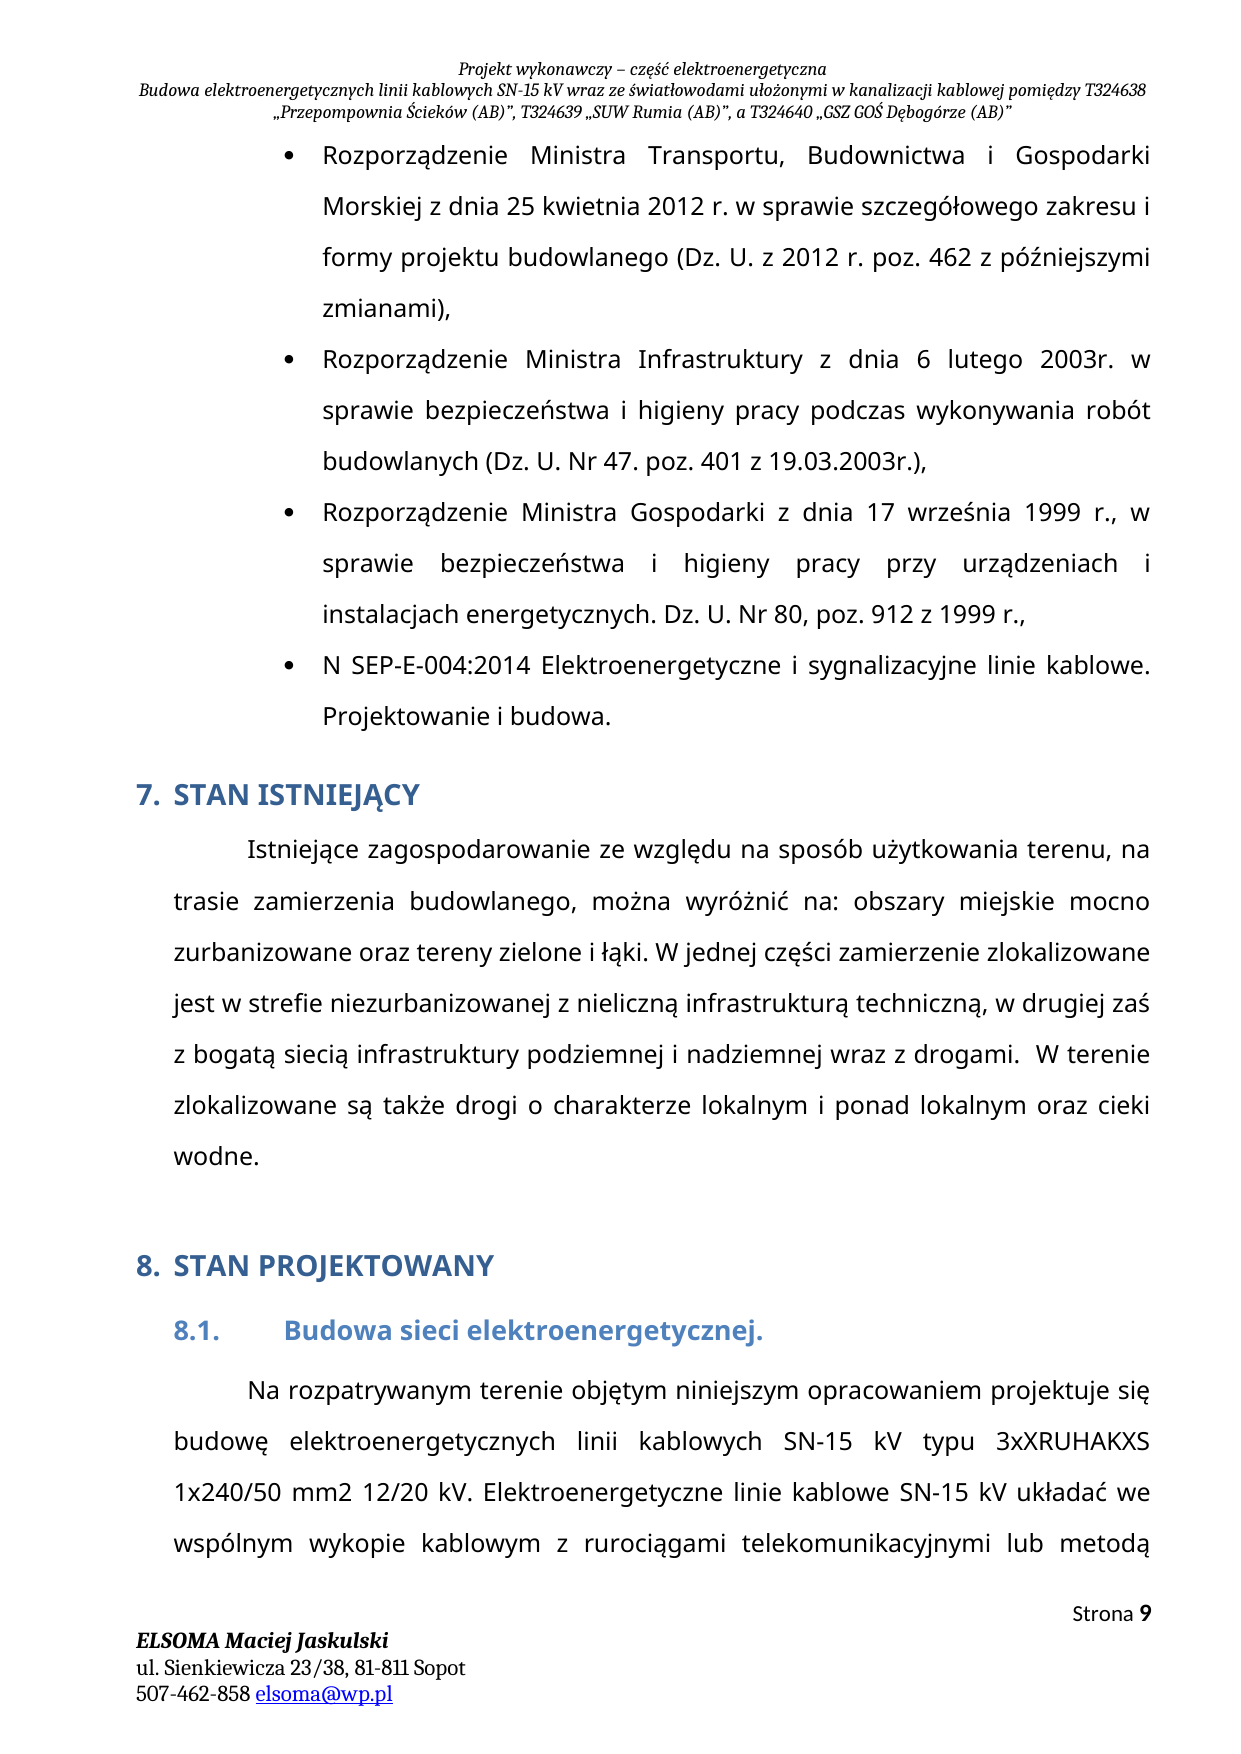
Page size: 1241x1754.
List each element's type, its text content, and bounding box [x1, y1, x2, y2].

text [173, 1372, 1152, 1560]
subtitle Budowa sieci elektroenergetycznej. [173, 1312, 1152, 1348]
text Istniejące zagospodarowanie ze względu na sposób użytkowania terenu, na trasie zamierzenia budowlanego, można wyróżnić na: obszary miejskie mocno zurbanizowane oraz tereny zielone i łąki. W jednej części zamierzenie zlokalizowane jest w strefie niezurbanizowanej z nieliczną infrastrukturą techniczną, w drugiej zaś z bogatą siecią infrastruktury podziemnej i nadziemnej wraz z drogami. W terenie zlokalizowane są także drogi o charakterze lokalnym i ponad lokalnym oraz cieki wodne. [173, 832, 1152, 1172]
list Rozporządzenie Ministra Transportu, Budownictwa i Gospodarki Morskiej z dnia 25 kwietnia 2012 r. w sprawie szczegółowego zakresu i formy projektu budowlanego (Dz. U. z 2012 r. poz. 462 z późniejszymi zmianami), [284, 137, 1152, 325]
list N SEP-E-004:2014 Elektroenergetyczne i sygnalizacyjne linie kablowe. Projektowanie i budowa. [284, 648, 1152, 733]
list Rozporządzenie Ministra Infrastruktury z dnia 6 lutego 2003r. w sprawie bezpieczeństwa i higieny pracy podczas wykonywania robót budowlanych (Dz. U. Nr 47. poz. 401 z 19.03.2003r.), [284, 342, 1152, 478]
subtitle STAN ISTNIEJĄCY [136, 774, 1152, 814]
subtitle STAN PROJEKTOWANY [136, 1245, 1152, 1285]
list Rozporządzenie Ministra Gospodarki z dnia 17 września 1999 r., w sprawie bezpieczeństwa i higieny pracy przy urządzeniach i instalacjach energetycznych. Dz. U. Nr 80, poz. 912 z 1999 r., [284, 495, 1152, 631]
